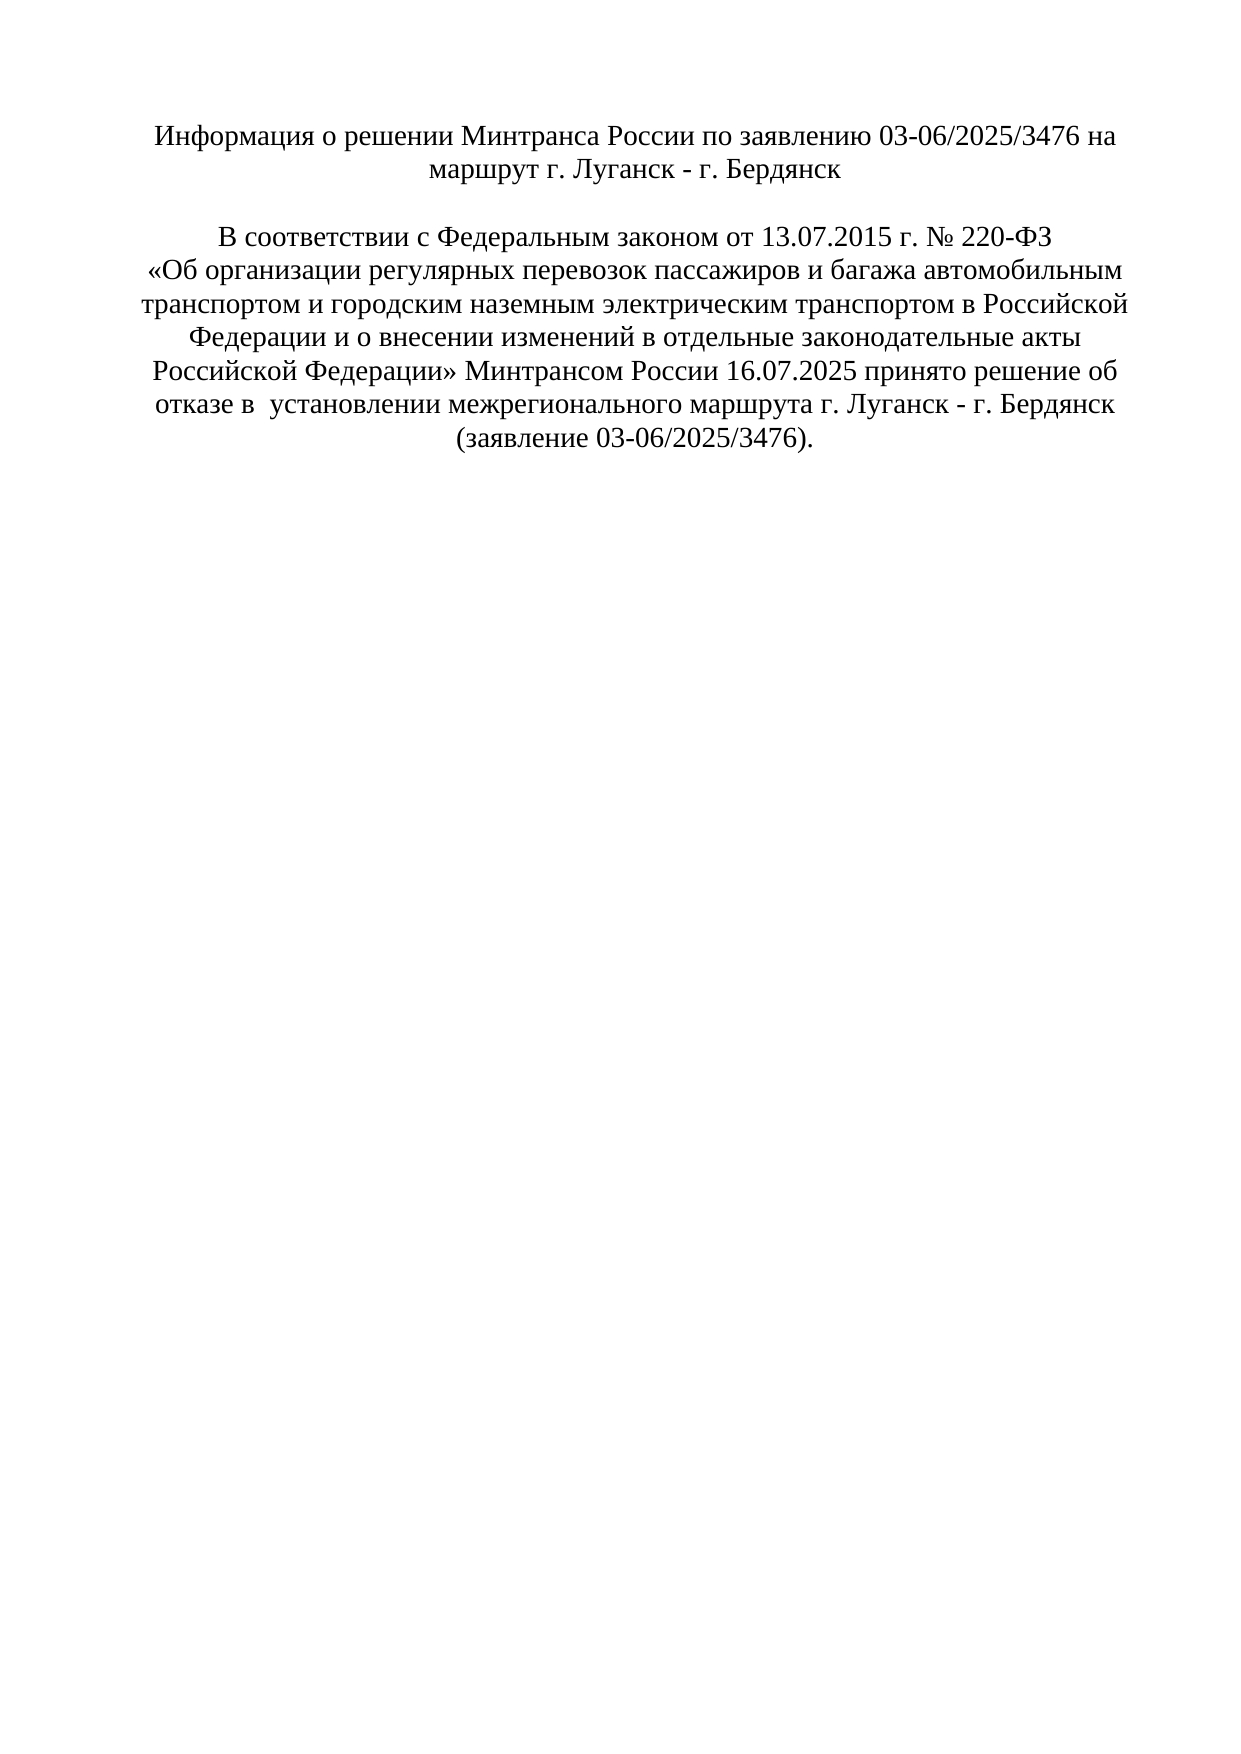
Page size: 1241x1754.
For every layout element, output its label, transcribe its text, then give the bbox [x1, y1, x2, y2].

text Информация о решении Минтранса России по заявлению 03-06/2025/3476 на маршрут г. Луганск - г. Бердянск [118, 118, 1152, 185]
text В соответствии с Федеральным законом от 13.07.2015 г. № 220-ФЗ «Об организации регулярных перевозок пассажиров и багажа автомобильным транспортом и городским наземным электрическим транспортом в Российской Федерации и о внесении изменений в отдельные законодательные акты Российской Федерации» Минтрансом России 16.07.2025 принято решение об отказе в установлении межрегионального маршрута г. Луганск - г. Бердянск (заявление 03-06/2025/3476). [118, 219, 1152, 453]
